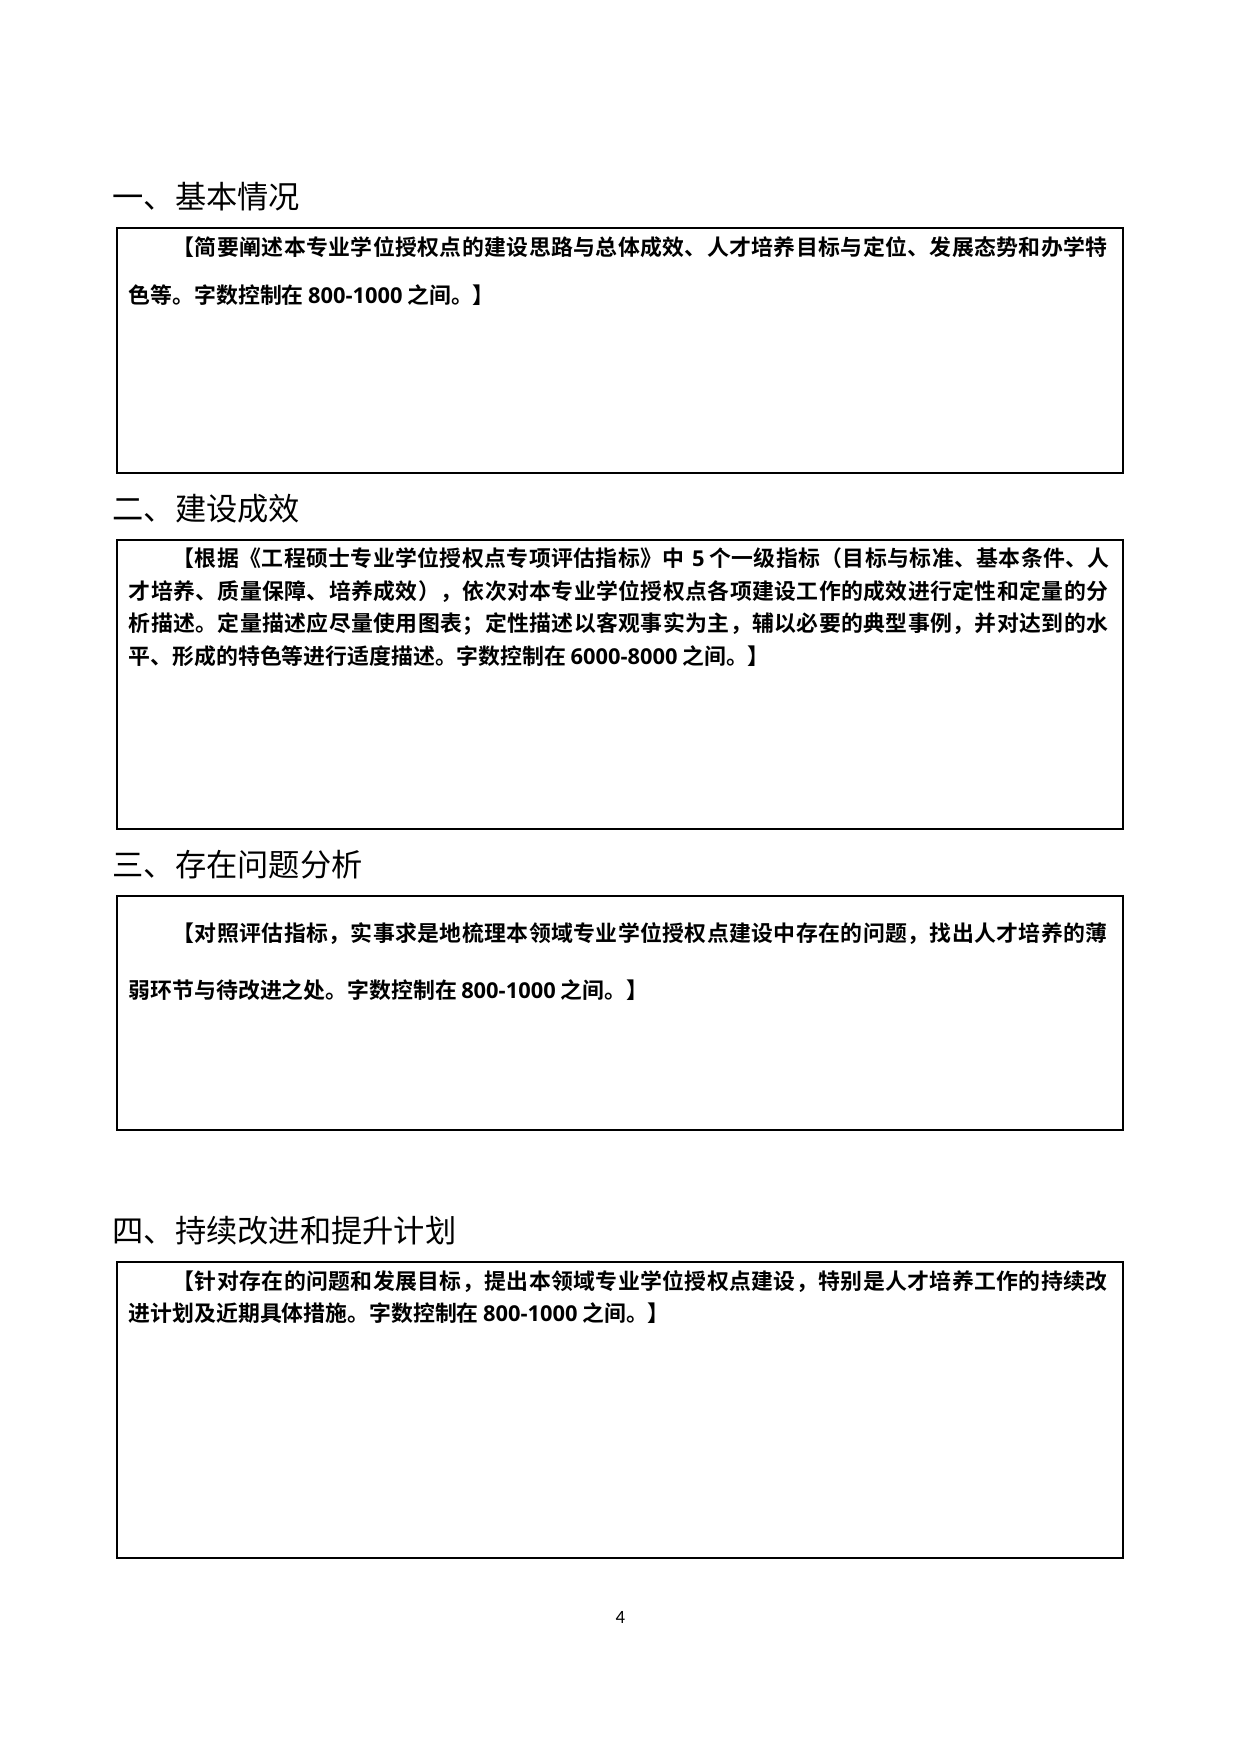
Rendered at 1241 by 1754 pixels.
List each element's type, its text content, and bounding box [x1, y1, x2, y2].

table_header 【针对存在的问题和发展目标，提出本领域专业学位授权点建设，特别是人才培养工作的持续改进计划及近期具体措施。字数控制在800-1000之间。】 [118, 1263, 1122, 1557]
text 二、建设成效 [112, 474, 1128, 539]
table_header 【简要阐述本专业学位授权点的建设思路与总体成效、人才培养目标与定位、发展态势和办学特色等。字数控制在800-1000之间。】 [118, 229, 1122, 472]
table_header 【对照评估指标，实事求是地梳理本领域专业学位授权点建设中存在的问题，找出人才培养的薄弱环节与待改进之处。字数控制在800-1000之间。】 [118, 897, 1122, 1129]
table_header 【根据《工程硕士专业学位授权点专项评估指标》中5个一级指标（目标与标准、基本条件、人才培养、质量保障、培养成效），依次对本专业学位授权点各项建设工作的成效进行定性和定量的分析描述。定量描述应尽量使用图表；定性描述以客观事实为主，辅以必要的典型事例，并对达到的水平、形成的特色等进行适度描述。字数控制在6000-8000之间。】 [118, 541, 1122, 828]
text 一、基本情况 [112, 162, 1128, 227]
text 三、存在问题分析 [112, 830, 1128, 895]
text 四、持续改进和提升计划 [112, 1196, 1128, 1261]
